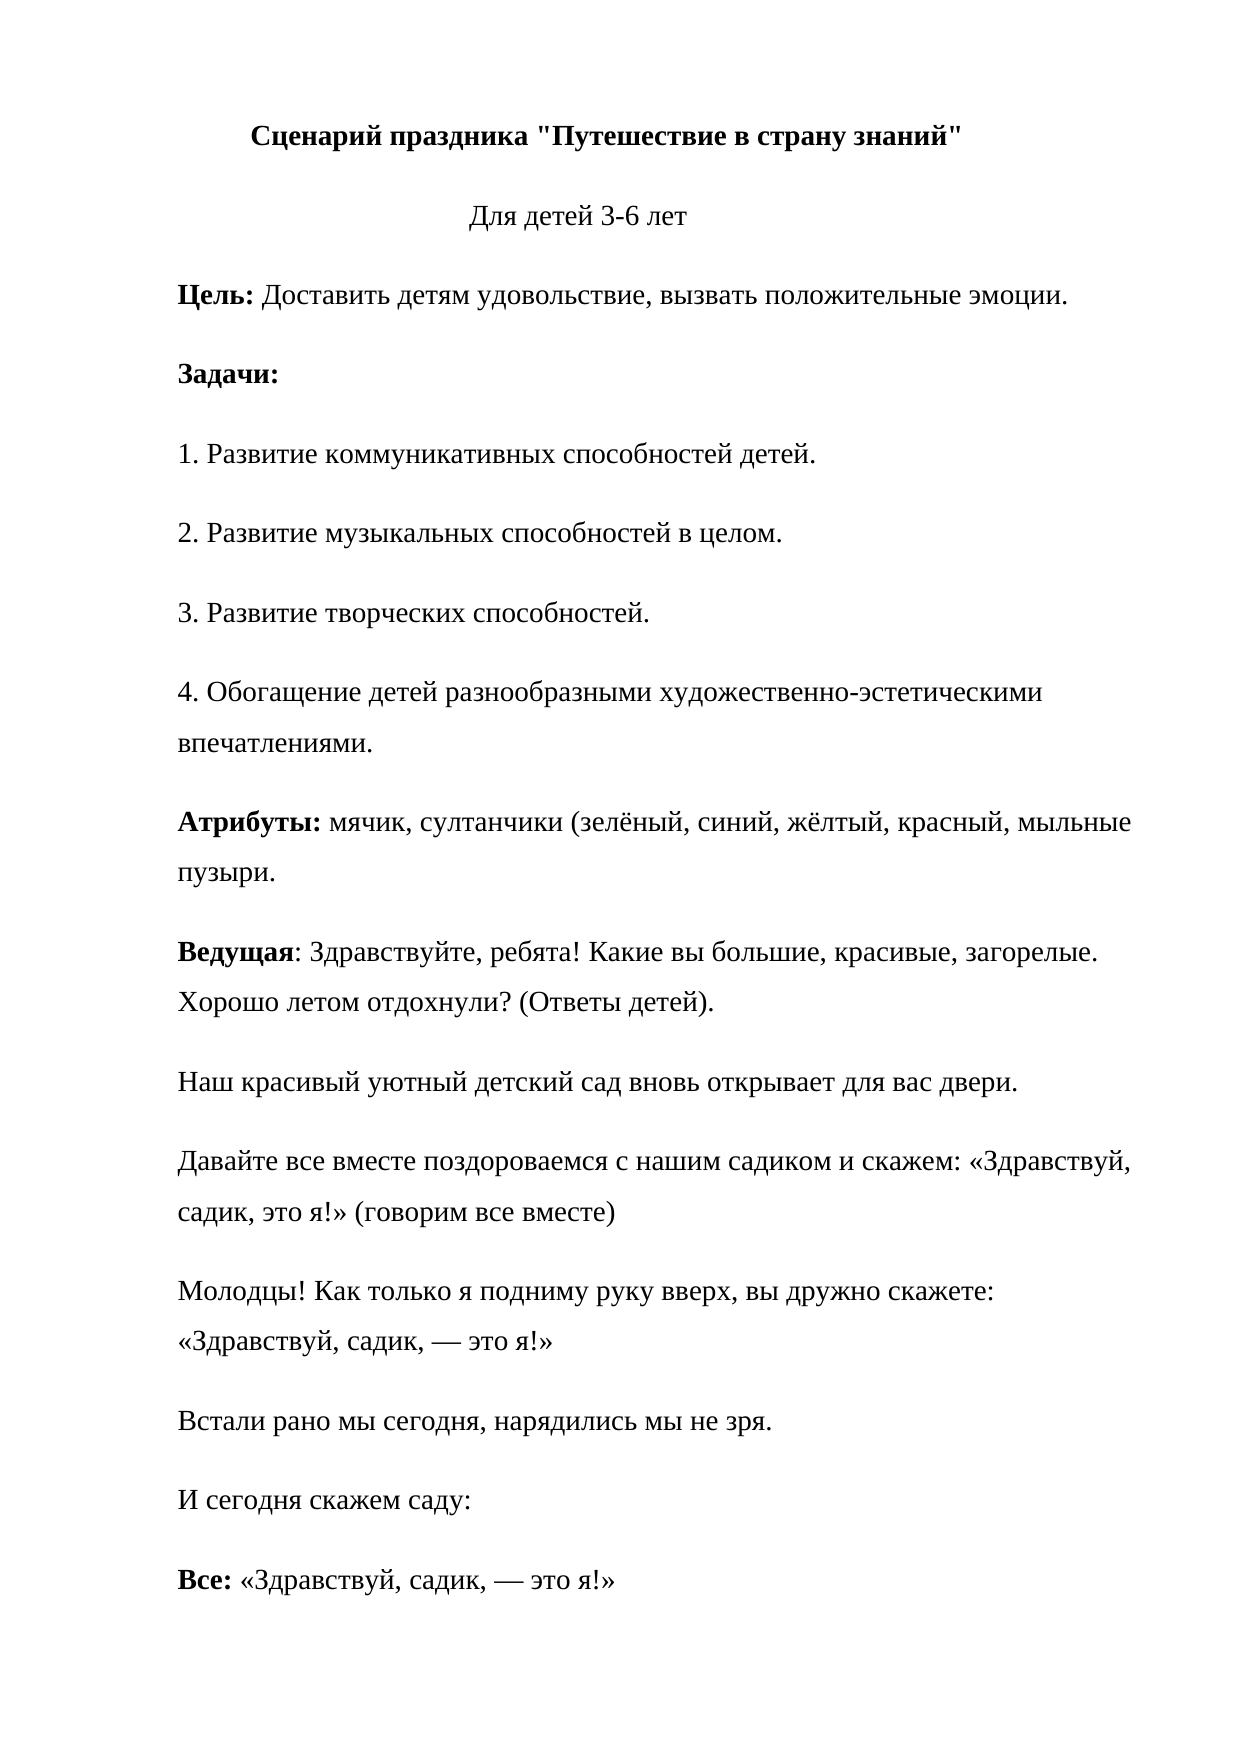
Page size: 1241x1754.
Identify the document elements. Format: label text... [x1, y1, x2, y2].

text Наш красивый уютный детский сад вновь открывает для вас двери. [177, 1064, 1152, 1097]
text 4. Обогащение детей разнообразными художественно-эстетическими впечатлениями. [177, 674, 1152, 758]
text Встали рано мы сегодня, нарядились мы не зря. [177, 1403, 1152, 1436]
text Атрибуты: мячик, султанчики (зелёный, синий, жёлтый, красный, мыльные пузыри. [177, 804, 1152, 888]
text Цель: Доставить детям удовольствие, вызвать положительные эмоции. [177, 277, 1152, 311]
text Давайте все вместе поздороваемся с нашим садиком и скажем: «Здравствуй, садик, это я!» (говорим все вместе) [177, 1143, 1152, 1227]
text Ведущая: Здравствуйте, ребята! Какие вы большие, красивые, загорелые. Хорошо летом отдохнули? (Ответы детей). [177, 934, 1152, 1018]
text Для детей 3-6 лет [177, 198, 1152, 231]
text Молодцы! Как только я подниму руку вверх, вы дружно скажете: «Здравствуй, садик, — это я!» [177, 1273, 1152, 1357]
text 1. Развитие коммуникативных способностей детей. [177, 436, 1152, 469]
text Все: «Здравствуй, садик, — это я!» [177, 1562, 1152, 1595]
text Задачи: [177, 357, 1152, 390]
text 2. Развитие музыкальных способностей в целом. [177, 516, 1152, 549]
text Сценарий праздника "Путешествие в страну знаний" [177, 118, 1152, 152]
text И сегодня скажем саду: [177, 1482, 1152, 1516]
text 3. Развитие творческих способностей. [177, 595, 1152, 628]
